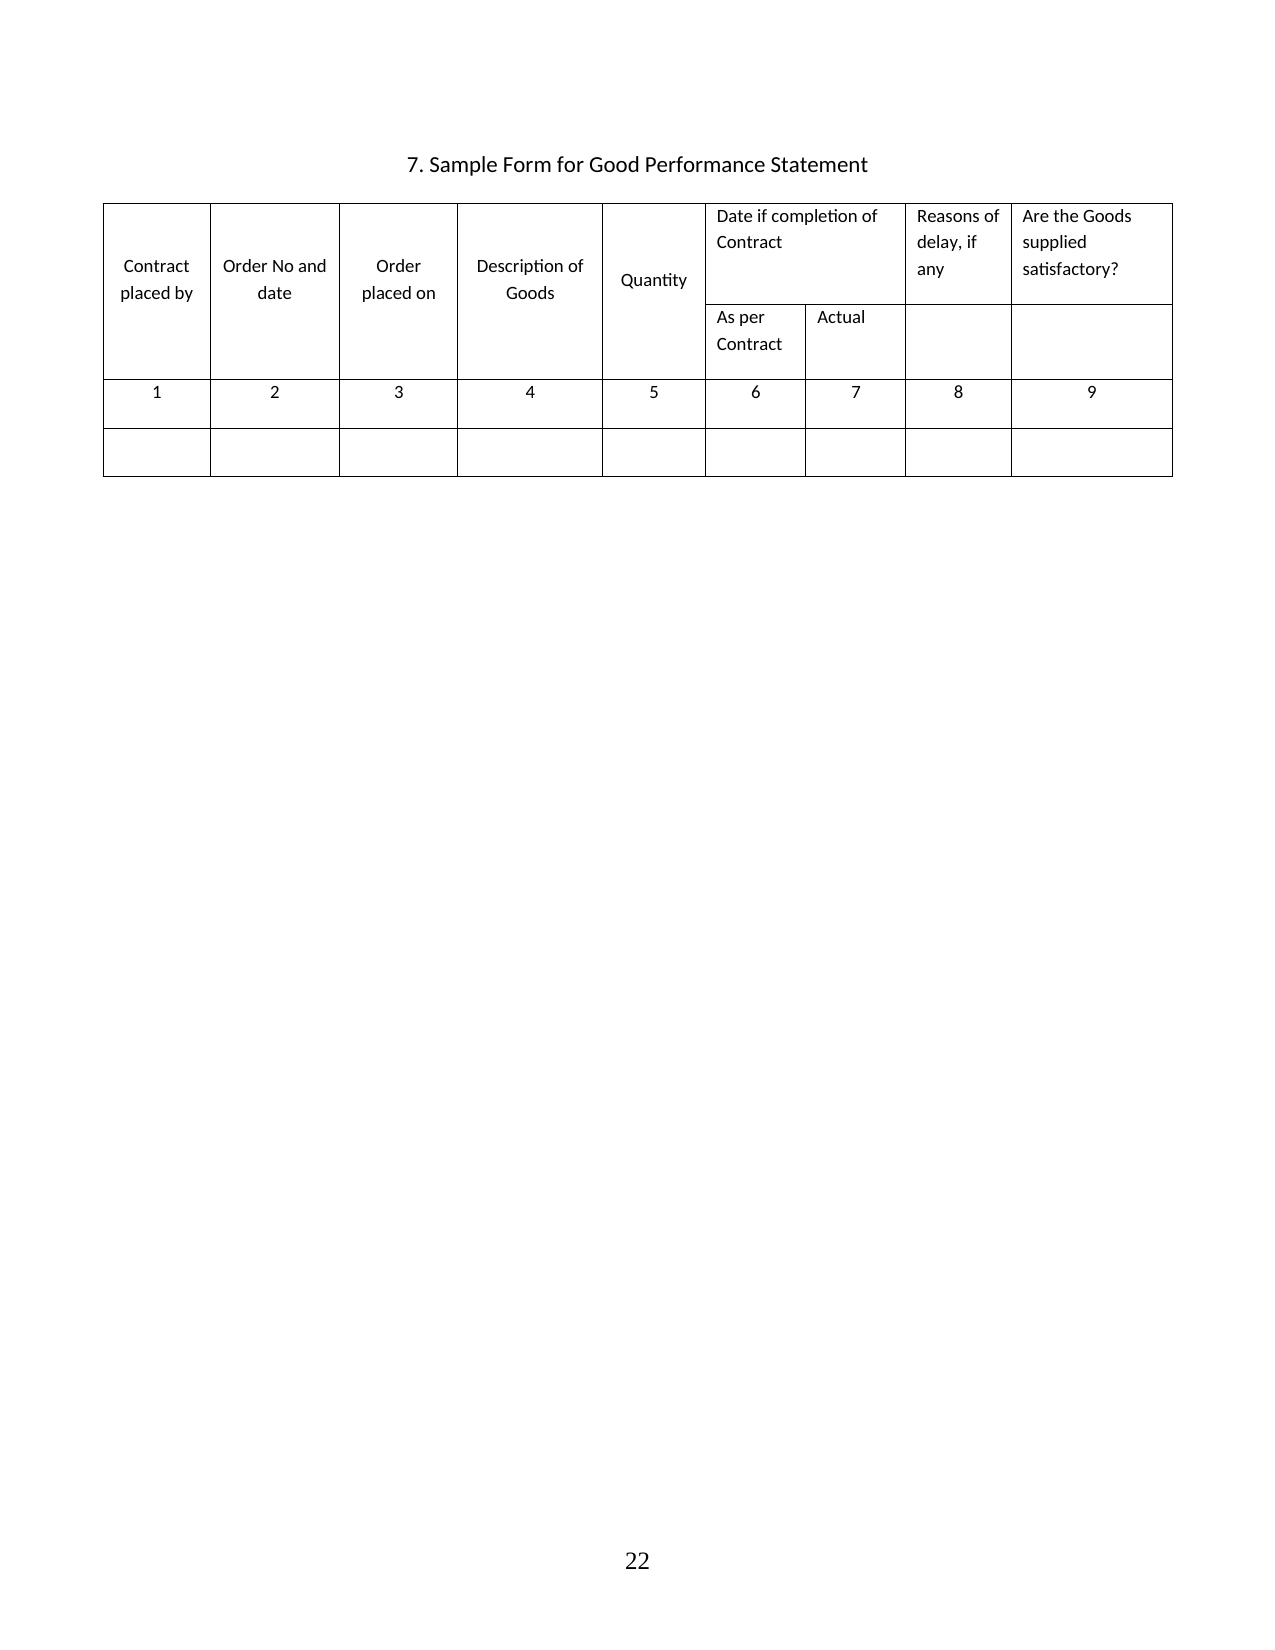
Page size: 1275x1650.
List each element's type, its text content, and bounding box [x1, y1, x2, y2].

table_cell 3 [340, 380, 457, 428]
table_cell 4 [458, 380, 602, 428]
table_cell 6 [706, 380, 805, 428]
table_header Date if completion of Contract [706, 204, 905, 304]
table_cell [806, 429, 905, 476]
table_header Description of Goods [458, 204, 602, 379]
table_cell 1 [104, 380, 210, 428]
table_cell [706, 429, 805, 476]
table_header Contract placed by [104, 204, 210, 379]
table_cell [1012, 429, 1172, 476]
table_cell [211, 429, 339, 476]
table_header Are the Goods supplied satisfactory? [1012, 204, 1172, 304]
table_cell [458, 429, 602, 476]
table_header Reasons of delay, if any [906, 204, 1011, 304]
table_cell As per Contract [706, 305, 805, 379]
table_cell Actual [806, 305, 905, 379]
table_cell [104, 429, 210, 476]
table_header Order placed on [340, 204, 457, 379]
text 7. Sample Form for Good Performance Statement [150, 150, 1125, 178]
table_cell 8 [906, 380, 1011, 428]
table_cell [906, 429, 1011, 476]
table_cell [906, 305, 1011, 379]
table_cell 2 [211, 380, 339, 428]
table_cell 7 [806, 380, 905, 428]
table_cell [1012, 305, 1172, 379]
table_cell 9 [1012, 380, 1172, 428]
table_cell 5 [603, 380, 705, 428]
table_cell [603, 429, 705, 476]
table_header Quantity [603, 204, 705, 379]
table_cell [340, 429, 457, 476]
table_header Order No and date [211, 204, 339, 379]
